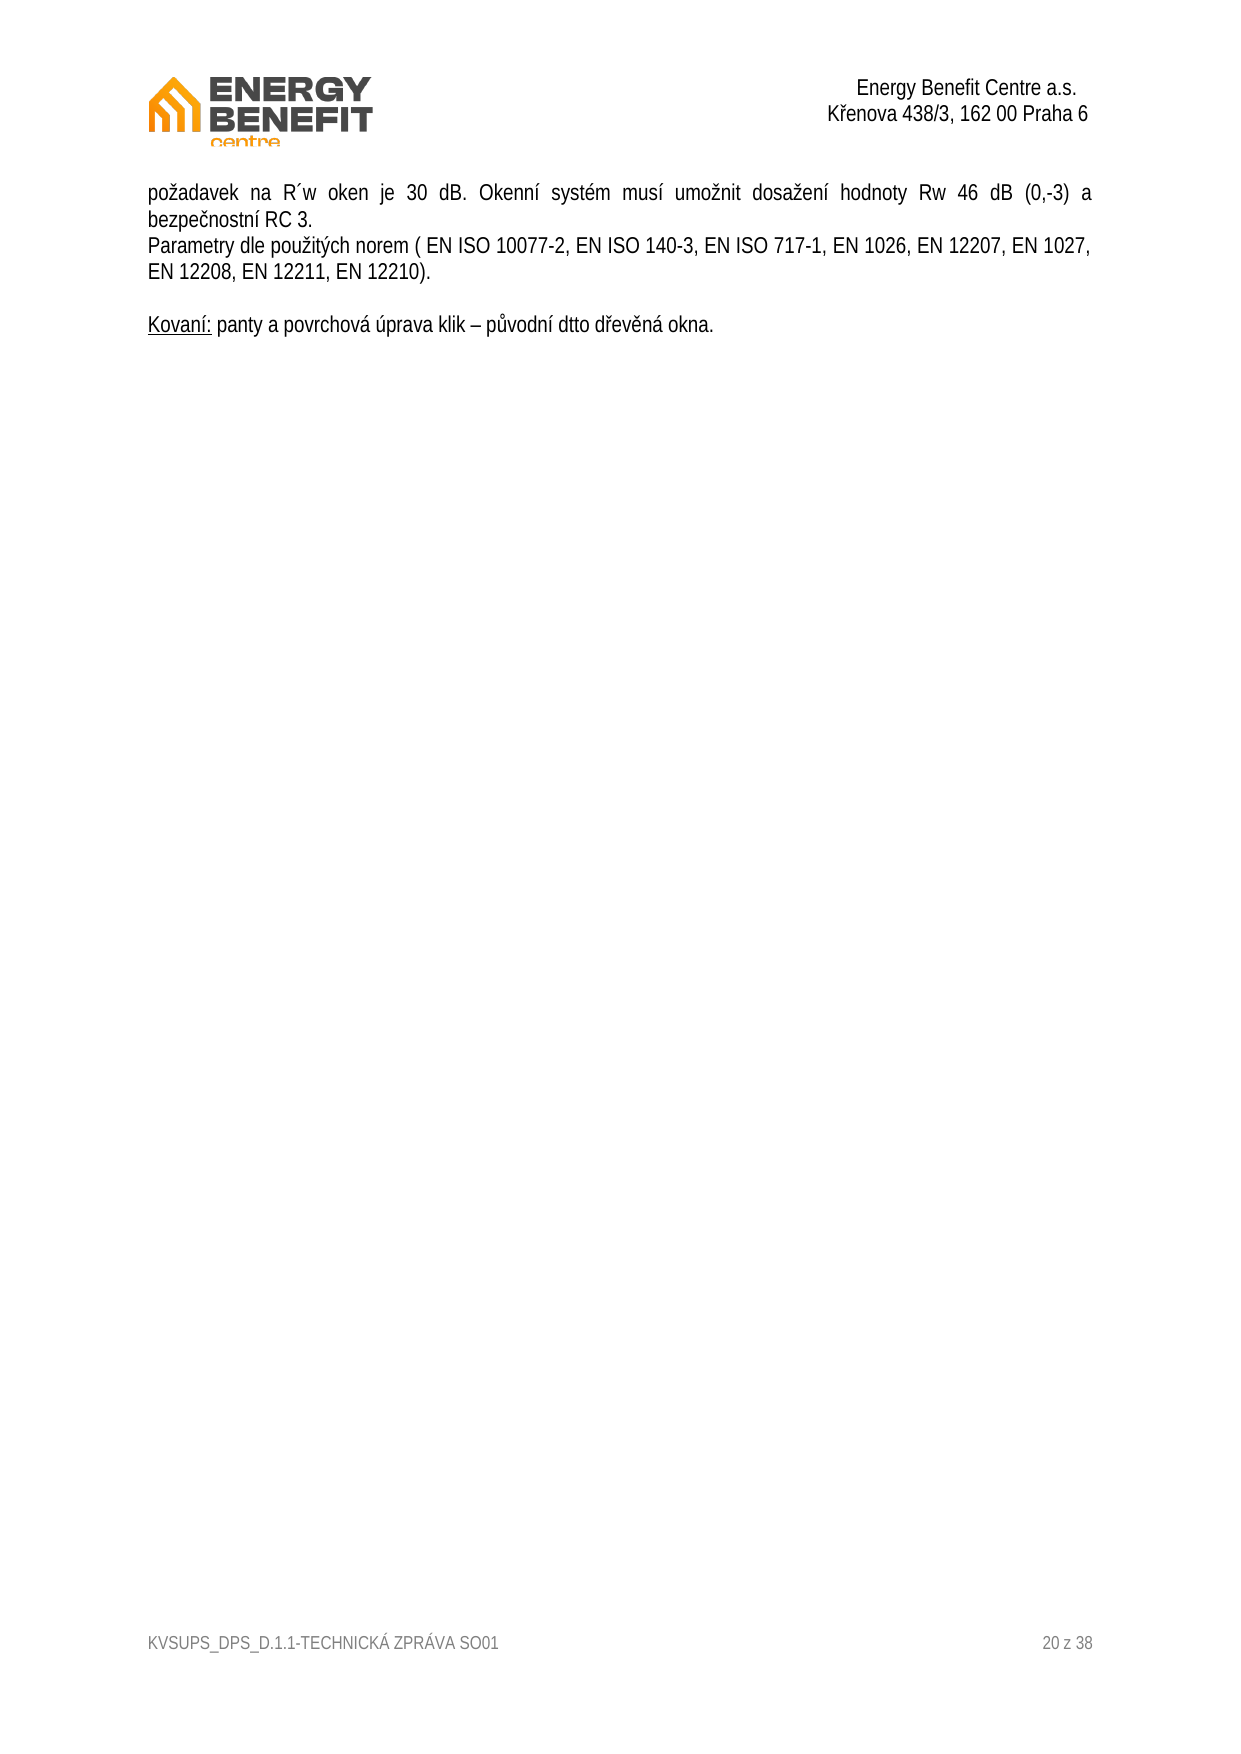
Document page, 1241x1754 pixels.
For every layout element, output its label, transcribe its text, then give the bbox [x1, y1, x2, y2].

text Parametry dle použitých norem ( EN ISO 10077-2, EN ISO 140-3, EN ISO 717-1, EN 1026, EN 12207, EN 1027, EN 12208, EN 12211, EN 12210). [148, 232, 1092, 285]
picture [147, 77, 373, 146]
text Kovaní: panty a povrchová úprava klik – původní dtto dřevěná okna. [148, 311, 1092, 337]
